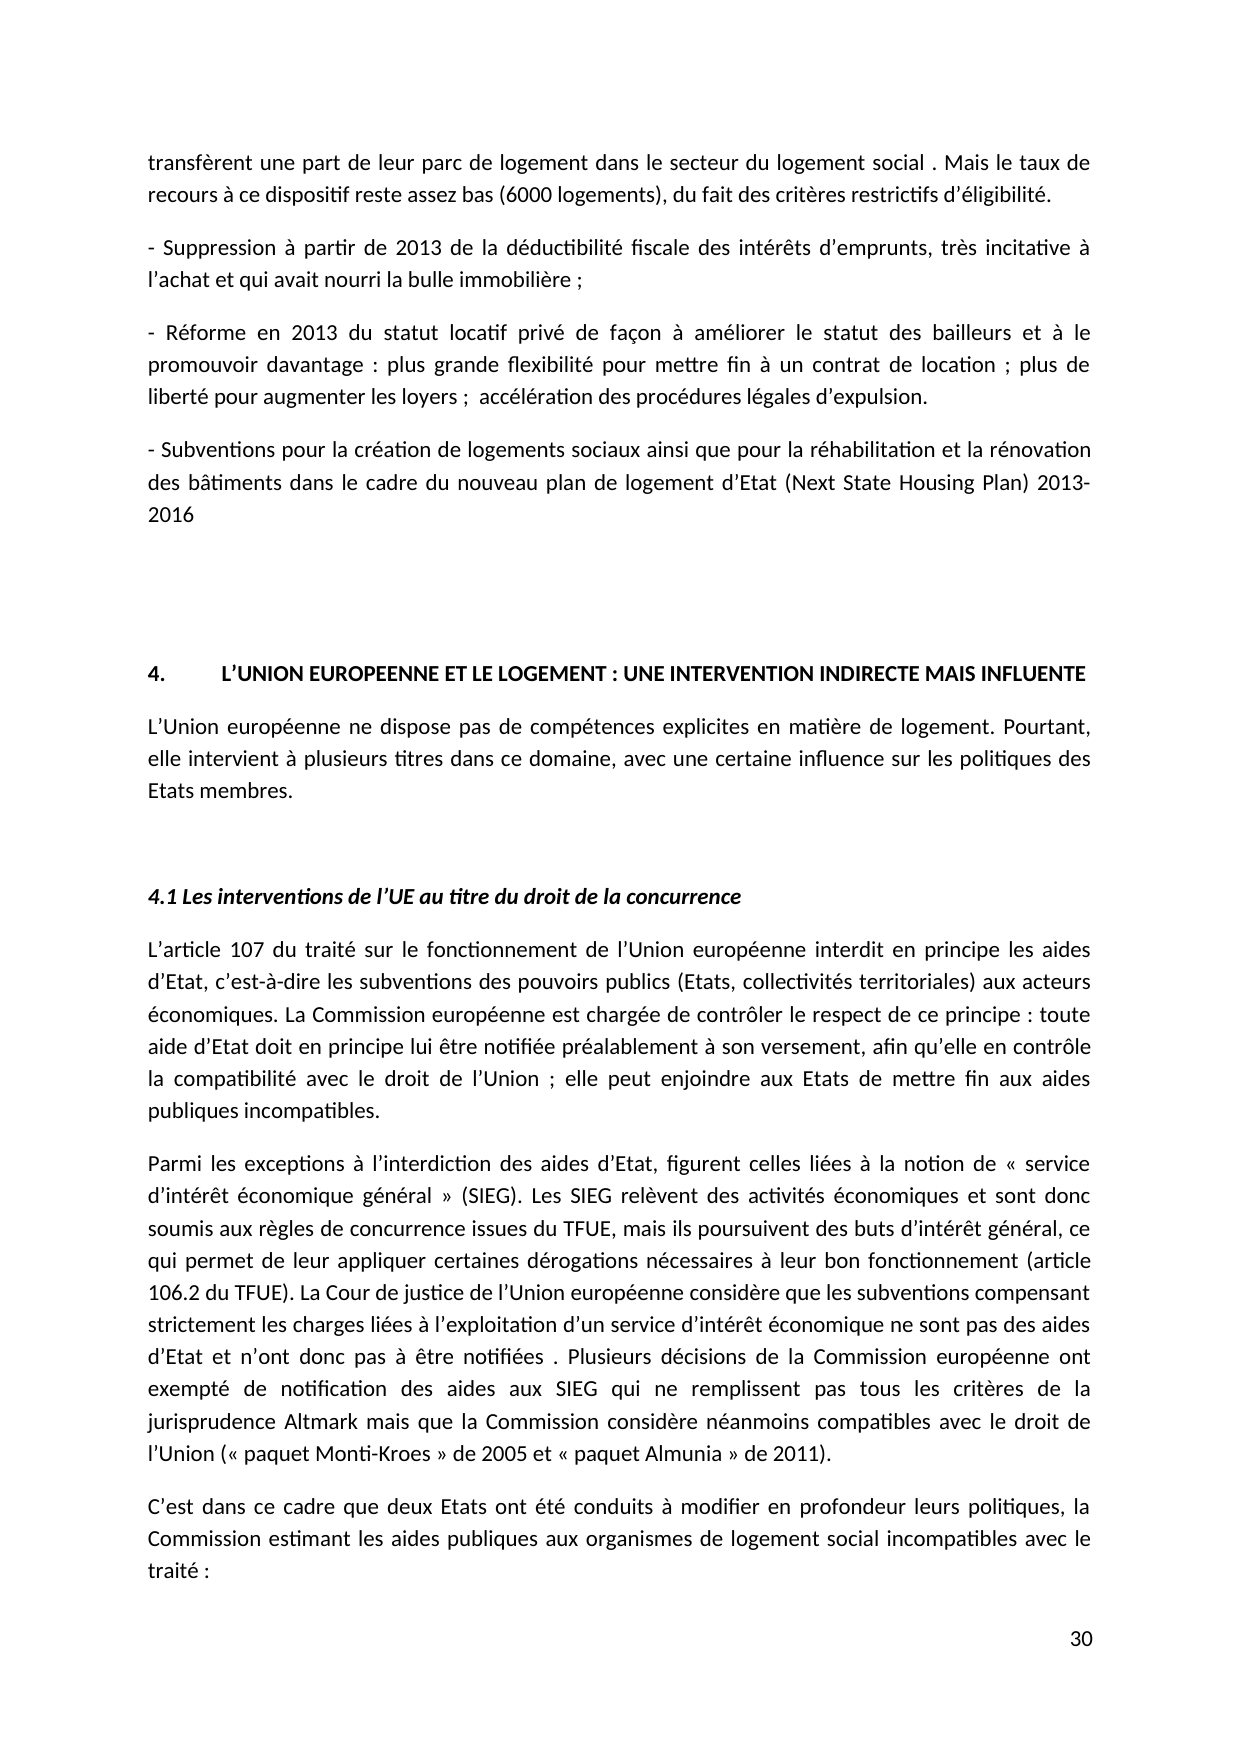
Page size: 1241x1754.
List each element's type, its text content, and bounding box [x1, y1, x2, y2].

text - Subventions pour la création de logements sociaux ainsi que pour la réhabilitation et la rénovation des bâtiments dans le cadre du nouveau plan de logement d’Etat (Next State Housing Plan) 2013-2016 [148, 435, 1093, 528]
text L’article 107 du traité sur le fonctionnement de l’Union européenne interdit en principe les aides d’Etat, c’est-à-dire les subventions des pouvoirs publics (Etats, collectivités territoriales) aux acteurs économiques. La Commission européenne est chargée de contrôler le respect de ce principe : toute aide d’Etat doit en principe lui être notifiée préalablement à son versement, afin qu’elle en contrôle la compatibilité avec le droit de l’Union ; elle peut enjoindre aux Etats de mettre fin aux aides publiques incompatibles. [148, 935, 1093, 1124]
text - Réforme en 2013 du statut locatif privé de façon à améliorer le statut des bailleurs et à le promouvoir davantage : plus grande flexibilité pour mettre fin à un contrat de location ; plus de liberté pour augmenter les loyers ; accélération des procédures légales d’expulsion. [148, 318, 1093, 410]
text L’Union européenne ne dispose pas de compétences explicites en matière de logement. Pourtant, elle intervient à plusieurs titres dans ce domaine, avec une certaine influence sur les politiques des Etats membres. [148, 712, 1093, 804]
text 4.1 Les interventions de l’UE au titre du droit de la concurrence [148, 882, 1093, 910]
text C’est dans ce cadre que deux Etats ont été conduits à modifier en profondeur leurs politiques, la Commission estimant les aides publiques aux organismes de logement social incompatibles avec le traité : [148, 1492, 1093, 1584]
text - Suppression à partir de 2013 de la déductibilité fiscale des intérêts d’emprunts, très incitative à l’achat et qui avait nourri la bulle immobilière ; [148, 233, 1093, 293]
text Parmi les exceptions à l’interdiction des aides d’Etat, figurent celles liées à la notion de « service d’intérêt économique général » (SIEG). Les SIEG relèvent des activités économiques et sont donc soumis aux règles de concurrence issues du TFUE, mais ils poursuivent des buts d’intérêt général, ce qui permet de leur appliquer certaines dérogations nécessaires à leur bon fonctionnement (article 106.2 du TFUE). La Cour de justice de l’Union européenne considère que les subventions compensant strictement les charges liées à l’exploitation d’un service d’intérêt économique ne sont pas des aides d’Etat et n’ont donc pas à être notifiées . Plusieurs décisions de la Commission européenne ont exempté de notification des aides aux SIEG qui ne remplissent pas tous les critères de la jurisprudence Altmark mais que la Commission considère néanmoins compatibles avec le droit de l’Union (« paquet Monti-Kroes » de 2005 et « paquet Almunia » de 2011). [148, 1149, 1093, 1467]
text 4. L’UNION EUROPEENNE ET LE LOGEMENT : UNE INTERVENTION INDIRECTE MAIS INFLUENTE [148, 659, 1093, 687]
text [148, 148, 1093, 208]
